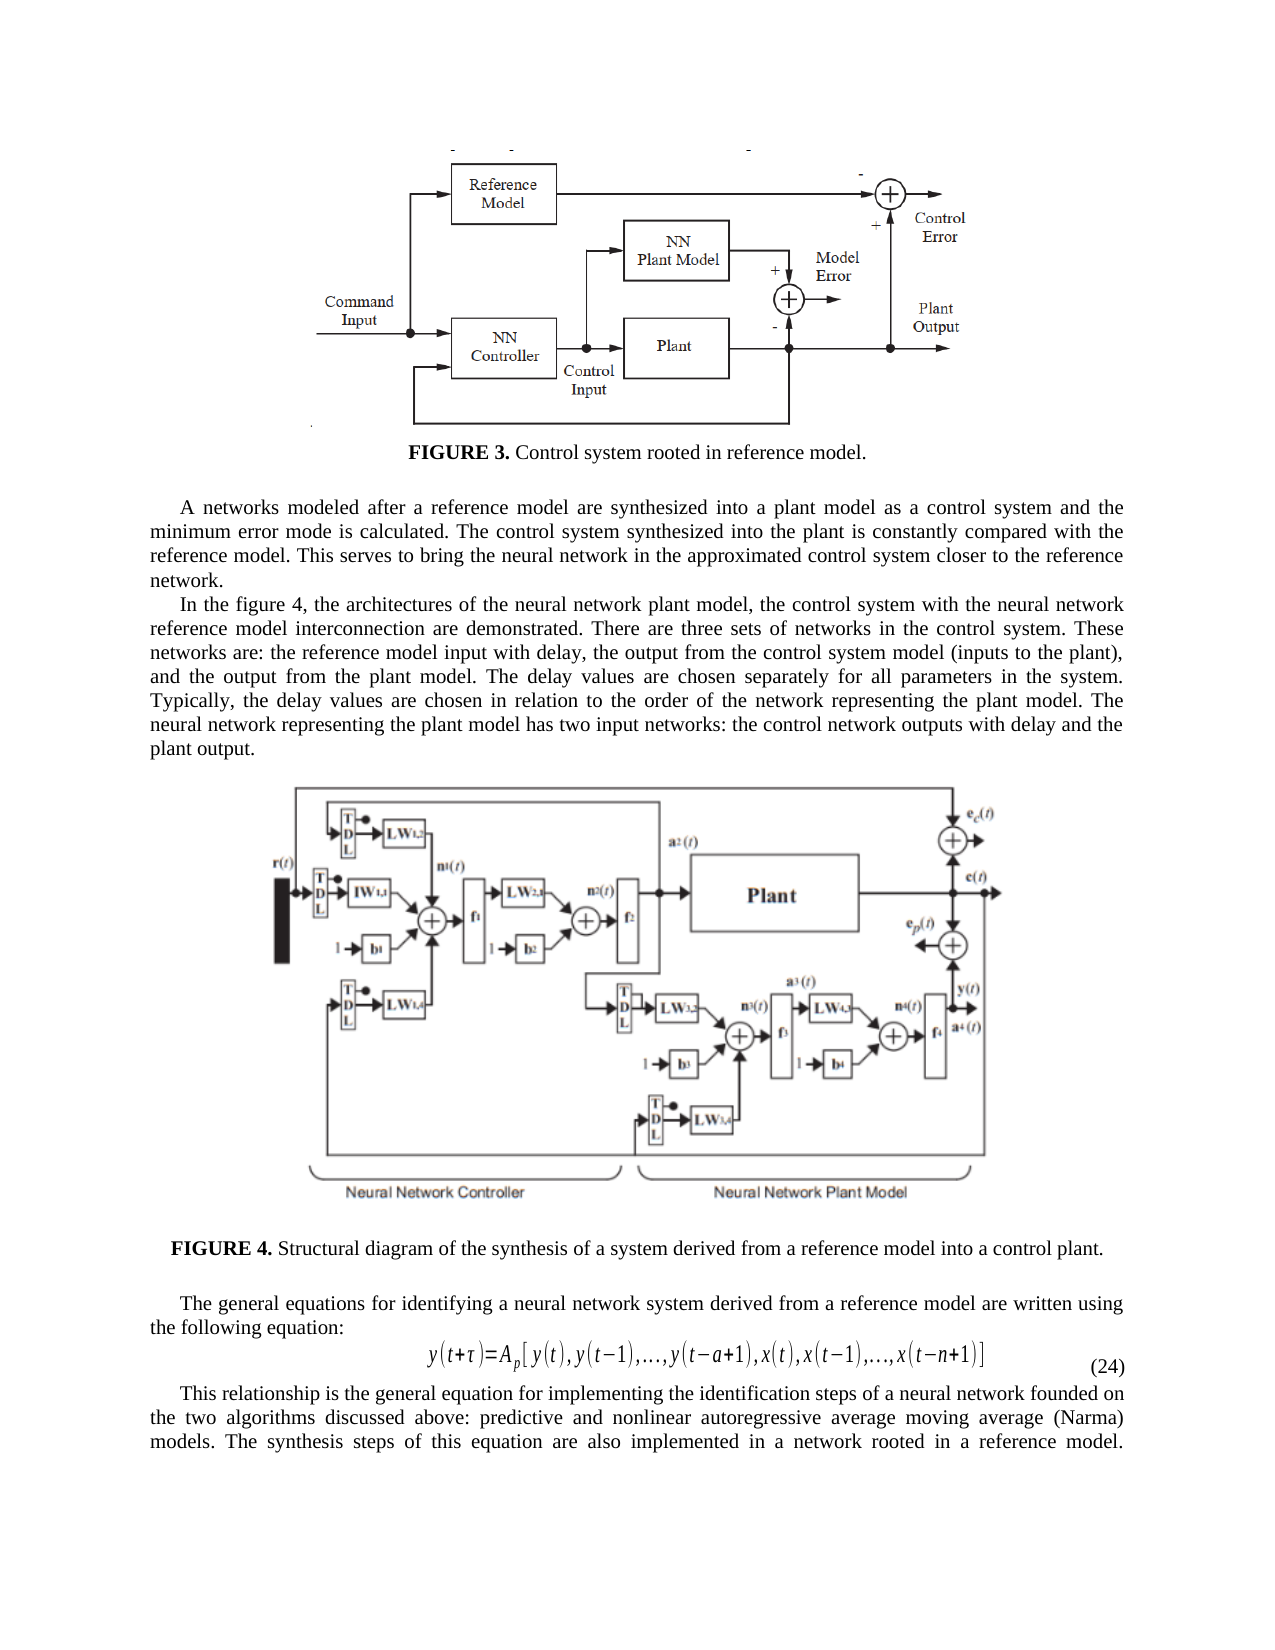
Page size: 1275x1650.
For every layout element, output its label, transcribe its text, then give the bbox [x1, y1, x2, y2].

picture [260, 760, 1015, 1232]
text The general equations for identifying a neural network system derived from a reference model are written using the following equation: [150, 1291, 1125, 1339]
text A networks modeled after a reference model are synthesized into a plant model as a control system and the minimum error mode is calculated. The control system synthesized into the plant is constantly compared with the reference model. This serves to bring the neural network in the approximated control system closer to the reference network. [150, 495, 1125, 592]
text (24) [150, 1339, 1125, 1378]
picture [288, 150, 987, 436]
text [150, 1381, 1125, 1453]
text FIGURE 3. Control system rooted in reference model. [150, 440, 1125, 464]
text FIGURE 4. Structural diagram of the synthesis of a system derived from a reference model into a control plant. [150, 1235, 1125, 1259]
text In the figure 4, the architectures of the neural network plant model, the control system with the neural network reference model interconnection are demonstrated. There are three sets of networks in the control system. These networks are: the reference model input with delay, the output from the control system model (inputs to the plant), and the output from the plant model. The delay values are chosen separately for all parameters in the system. Typically, the delay values are chosen in relation to the order of the network representing the plant model. The neural network representing the plant model has two input networks: the control network outputs with delay and the plant output. [150, 592, 1125, 760]
